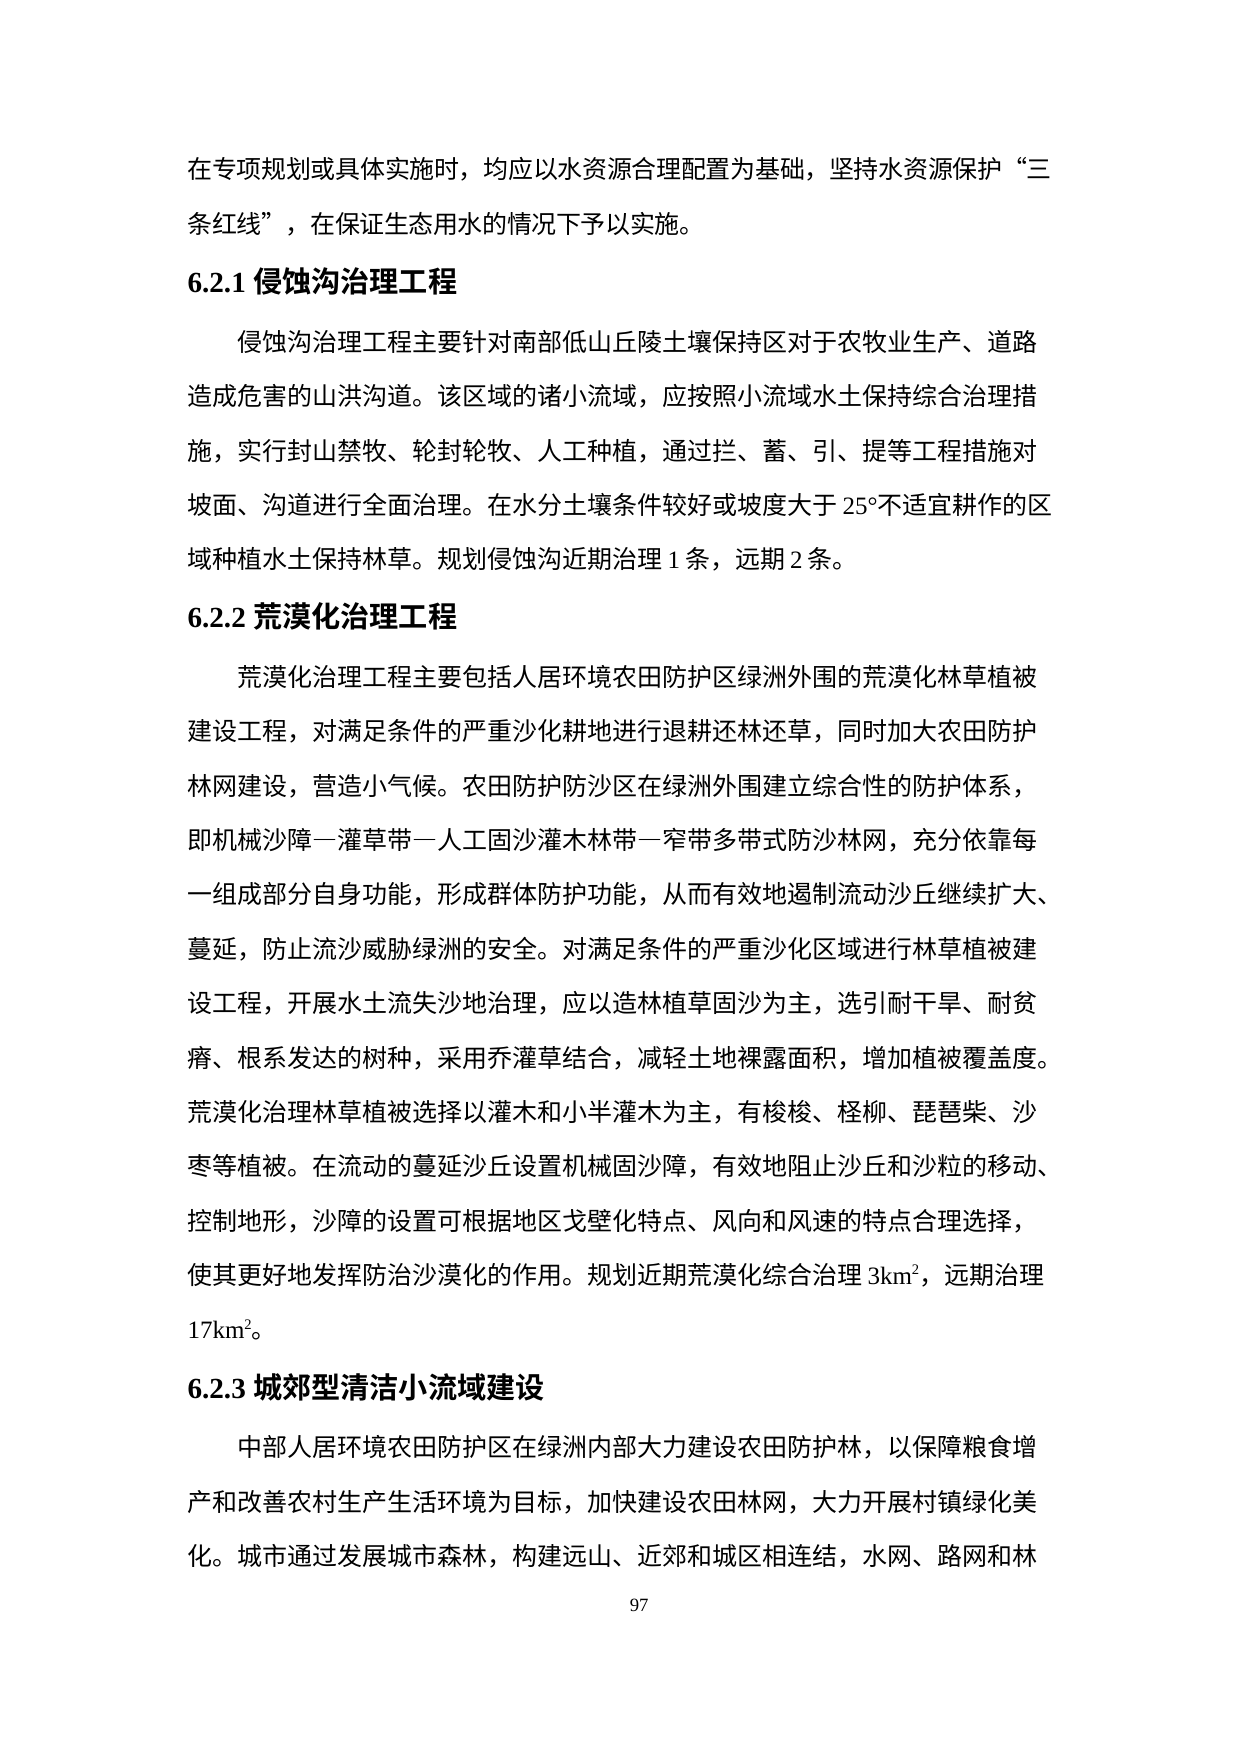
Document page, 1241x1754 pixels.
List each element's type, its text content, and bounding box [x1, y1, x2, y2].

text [187, 1428, 1053, 1573]
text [187, 150, 1053, 241]
subtitle 6.2.2 荒漠化治理工程 [187, 594, 1053, 636]
subtitle 6.2.1 侵蚀沟治理工程 [187, 259, 1053, 301]
subtitle 6.2.3 城郊型清洁小流域建设 [187, 1364, 1053, 1407]
text 荒漠化治理工程主要包括人居环境农田防护区绿洲外围的荒漠化林草植被建设工程，对满足条件的严重沙化耕地进行退耕还林还草，同时加大农田防护林网建设，营造小气候。农田防护防沙区在绿洲外围建立综合性的防护体系，即机械沙障—灌草带—人工固沙灌木林带—窄带多带式防沙林网，充分依靠每一组成部分自身功能，形成群体防护功能，从而有效地遏制流动沙丘继续扩大、蔓延，防止流沙威胁绿洲的安全。对满足条件的严重沙化区域进行林草植被建设工程，开展水土流失沙地治理，应以造林植草固沙为主，选引耐干旱、耐贫瘠、根系发达的树种，采用乔灌草结合，减轻土地裸露面积，增加植被覆盖度。荒漠化治理林草植被选择以灌木和小半灌木为主，有梭梭、柽柳、琵琶柴、沙枣等植被。在流动的蔓延沙丘设置机械固沙障，有效地阻止沙丘和沙粒的移动、控制地形，沙障的设置可根据地区戈壁化特点、风向和风速的特点合理选择，使其更好地发挥防治沙漠化的作用。规划近期荒漠化综合治理3km2，远期治理17km2。 [187, 657, 1053, 1346]
text 侵蚀沟治理工程主要针对南部低山丘陵土壤保持区对于农牧业生产、道路造成危害的山洪沟道。该区域的诸小流域，应按照小流域水土保持综合治理措施，实行封山禁牧、轮封轮牧、人工种植，通过拦、蓄、引、提等工程措施对坡面、沟道进行全面治理。在水分土壤条件较好或坡度大于25°不适宜耕作的区域种植水土保持林草。规划侵蚀沟近期治理1条，远期2条。 [187, 322, 1053, 576]
